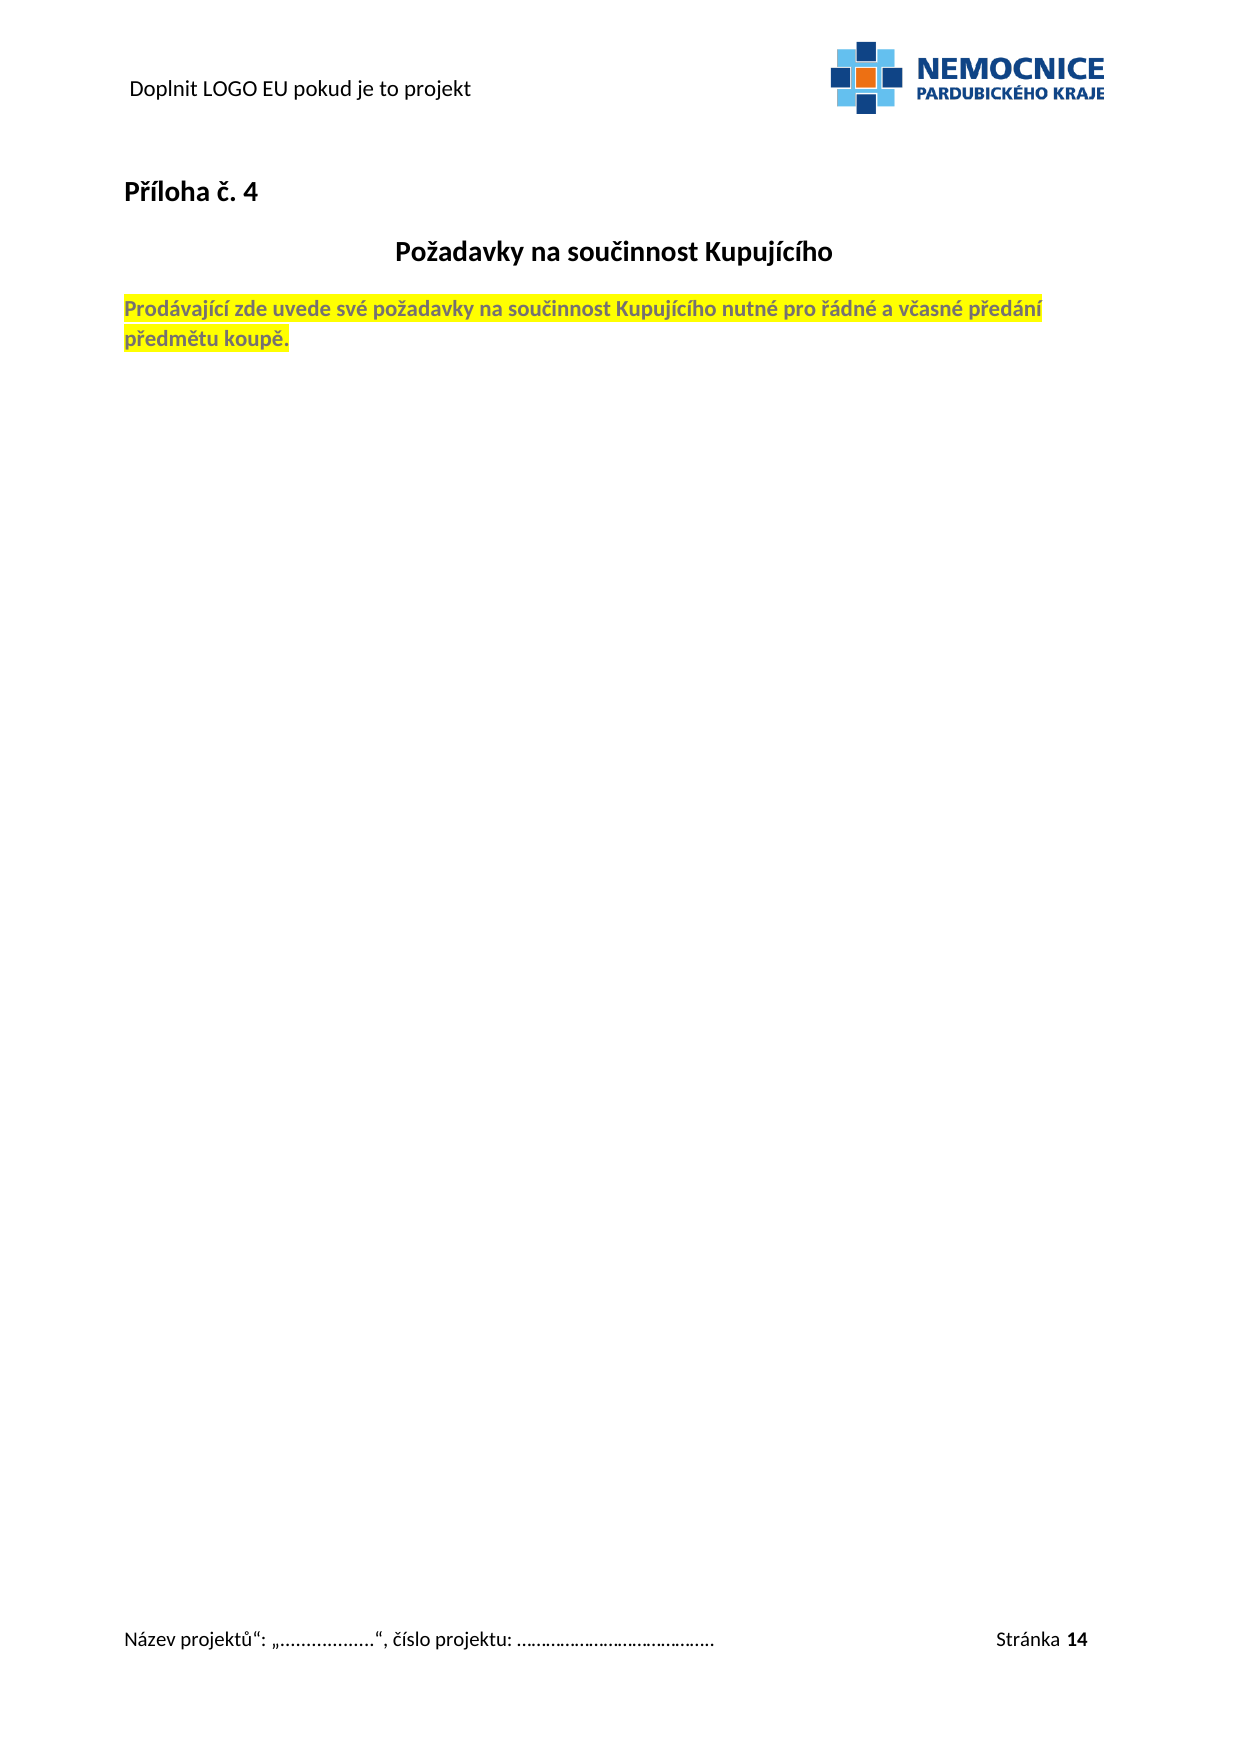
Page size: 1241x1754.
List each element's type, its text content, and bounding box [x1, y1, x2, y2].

subtitle Příloha č. 4 [124, 173, 1104, 208]
subtitle Požadavky na součinnost Kupujícího [124, 233, 1104, 269]
text Prodávající zde uvede své požadavky na součinnost Kupujícího nutné pro řádné a včasné předání předmětu koupě. [124, 294, 1104, 352]
picture [829, 41, 1104, 115]
